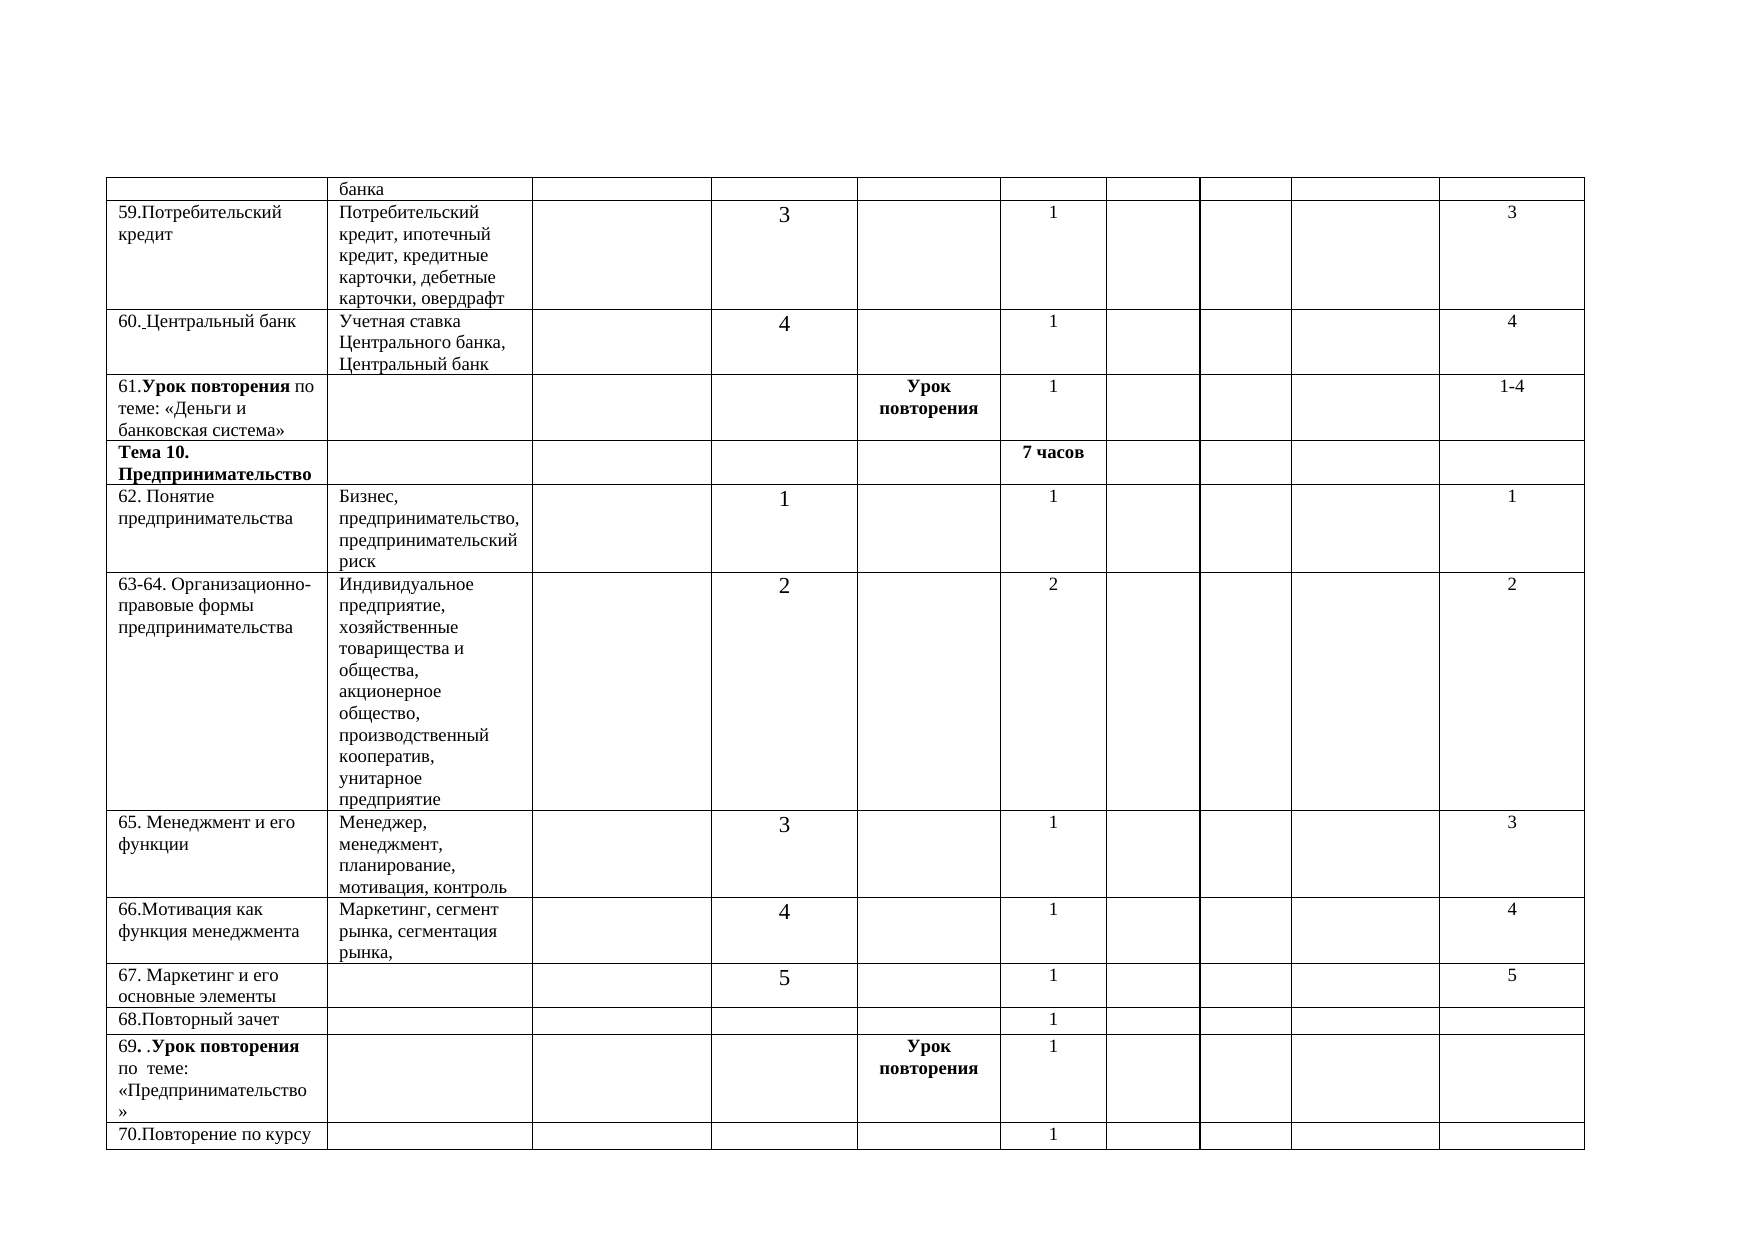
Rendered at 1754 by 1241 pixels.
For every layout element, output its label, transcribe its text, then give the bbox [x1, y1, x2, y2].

table_cell [1440, 441, 1584, 484]
table_cell 61.Урок повторения по теме: «Деньги и банковская система» [107, 375, 327, 440]
table_cell Индивидуальное предприятие, хозяйственные товарищества и общества, акционерное общество, производственный кооператив, унитарное предприятие [328, 573, 532, 810]
table_cell [1107, 1008, 1199, 1034]
table_cell 67. Маркетинг и его основные элементы [107, 964, 327, 1007]
table_cell [1107, 178, 1199, 200]
table_cell [1107, 310, 1199, 374]
table_cell 1 [1001, 375, 1106, 440]
table_cell [712, 1123, 857, 1149]
table_cell [1292, 310, 1439, 374]
table_cell [1107, 201, 1199, 309]
table_cell [1440, 1035, 1584, 1122]
table_cell 2 [1001, 573, 1106, 810]
table_cell [1201, 1123, 1291, 1149]
table_cell [1292, 1035, 1439, 1122]
table_cell 1 [1001, 811, 1106, 897]
table_cell [1292, 573, 1439, 810]
table_cell [533, 1123, 711, 1149]
table_cell 60. Центральный банк [107, 310, 327, 374]
table_cell [712, 441, 857, 484]
table_cell [533, 1035, 711, 1122]
table_cell [1201, 485, 1291, 572]
table_cell 1 [1001, 310, 1106, 374]
table_cell [1107, 1035, 1199, 1122]
table_cell [1201, 201, 1291, 309]
table_cell 1 [712, 485, 857, 572]
table_cell [858, 1123, 1000, 1149]
table_cell 69. .Урок повторения по теме: «Предпринимательство» [107, 1035, 327, 1122]
table_cell [328, 375, 532, 440]
table_cell [1292, 811, 1439, 897]
table_cell [1201, 1008, 1291, 1034]
table_cell [1201, 178, 1291, 200]
table_cell 5 [1440, 964, 1584, 1007]
table_cell 65. Менеджмент и его функции [107, 811, 327, 897]
table_cell [533, 201, 711, 309]
table_cell [1107, 375, 1199, 440]
table_cell [328, 1123, 532, 1149]
table_cell [858, 201, 1000, 309]
table_cell 2 [1440, 573, 1584, 810]
table_cell [1440, 178, 1584, 200]
table_cell Урок повторения [858, 375, 1000, 440]
table_cell [1201, 964, 1291, 1007]
table_cell [1292, 485, 1439, 572]
table_cell 2 [1001, 178, 1106, 200]
table_cell [858, 811, 1000, 897]
table_cell 66.Мотивация как функция менеджмента [107, 898, 327, 963]
table_cell [858, 964, 1000, 1007]
table_cell [1201, 310, 1291, 374]
table_cell [1107, 811, 1199, 897]
table_cell 5 [712, 964, 857, 1007]
table_cell [1292, 441, 1439, 484]
table_cell 1 [1001, 1035, 1106, 1122]
table_cell [1201, 811, 1291, 897]
table_cell [533, 573, 711, 810]
table_cell [1292, 1008, 1439, 1034]
table_cell Потребительский кредит, ипотечный кредит, кредитные карточки, дебетные карточки, овердрафт [328, 201, 532, 309]
table_cell 3 [1440, 201, 1584, 309]
table_cell 1 [1001, 485, 1106, 572]
table_cell Маркетинг, сегмент рынка, сегментация рынка, [328, 898, 532, 963]
table_cell [1107, 898, 1199, 963]
table_cell [533, 964, 711, 1007]
table_cell [1201, 898, 1291, 963]
table_cell 68.Повторный зачет [107, 1008, 327, 1034]
table_cell [1107, 1123, 1199, 1149]
table_cell Учетная ставка Центрального банка, Центральный банк [328, 310, 532, 374]
table_cell [533, 1008, 711, 1034]
table_cell [858, 573, 1000, 810]
table_cell [533, 485, 711, 572]
table_cell 59.Потребительский кредит [107, 201, 327, 309]
table_cell [1292, 375, 1439, 440]
table_cell [328, 441, 532, 484]
table_cell Урок повторения [858, 1035, 1000, 1122]
table_cell [328, 964, 532, 1007]
table_cell [858, 310, 1000, 374]
table_cell [1107, 964, 1199, 1007]
table_cell [858, 898, 1000, 963]
table_cell [533, 310, 711, 374]
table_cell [328, 178, 532, 200]
table_cell [1292, 178, 1439, 200]
table_cell [712, 178, 857, 200]
table_cell 4 [712, 898, 857, 963]
table_cell [1292, 201, 1439, 309]
table_cell [1292, 1123, 1439, 1149]
table_cell 63-64. Организационно-правовые формы предпринимательства [107, 573, 327, 810]
table_cell [858, 441, 1000, 484]
table_cell [712, 1035, 857, 1122]
table_cell [533, 898, 711, 963]
table_cell [712, 375, 857, 440]
table_cell [712, 1008, 857, 1034]
table_cell [1292, 964, 1439, 1007]
table_cell [1440, 1123, 1584, 1149]
table_cell [858, 178, 1000, 200]
table_cell Бизнес, предпринимательство, предпринимательский риск [328, 485, 532, 572]
table_cell 70.Повторение по курсу [107, 1123, 327, 1149]
table_cell [328, 1008, 532, 1034]
table_cell 1 [1001, 964, 1106, 1007]
table_cell [1440, 1008, 1584, 1034]
table_cell [1201, 573, 1291, 810]
table_cell 4 [712, 310, 857, 374]
table_cell [1107, 441, 1199, 484]
table_cell [1201, 441, 1291, 484]
table_cell [533, 375, 711, 440]
table_cell [533, 811, 711, 897]
table_cell Менеджер, менеджмент, планирование, мотивация, контроль [328, 811, 532, 897]
table_cell [1201, 1035, 1291, 1122]
table_cell [858, 485, 1000, 572]
table_cell 1 [1440, 485, 1584, 572]
table_cell 1 [1001, 201, 1106, 309]
table_cell [1201, 375, 1291, 440]
table_cell 1-4 [1440, 375, 1584, 440]
table_cell [1107, 573, 1199, 810]
table_cell Тема 10. Предпринимательство [107, 441, 327, 484]
table_cell [1107, 485, 1199, 572]
table_cell 1 [1001, 898, 1106, 963]
table_cell [1292, 898, 1439, 963]
table_cell 1 [1001, 1008, 1106, 1034]
table_cell [533, 441, 711, 484]
table_cell 4 [1440, 310, 1584, 374]
table_cell 3 [712, 811, 857, 897]
table_cell 7 часов [1001, 441, 1106, 484]
table_cell 1 [1001, 1123, 1106, 1149]
table_cell [328, 1035, 532, 1122]
table_cell 4 [1440, 898, 1584, 963]
table_cell 2 [712, 573, 857, 810]
table_cell [858, 1008, 1000, 1034]
table_cell [533, 178, 711, 200]
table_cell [107, 178, 327, 200]
table_cell 3 [712, 201, 857, 309]
table_cell 3 [1440, 811, 1584, 897]
table_cell 62. Понятие предпринимательства [107, 485, 327, 572]
